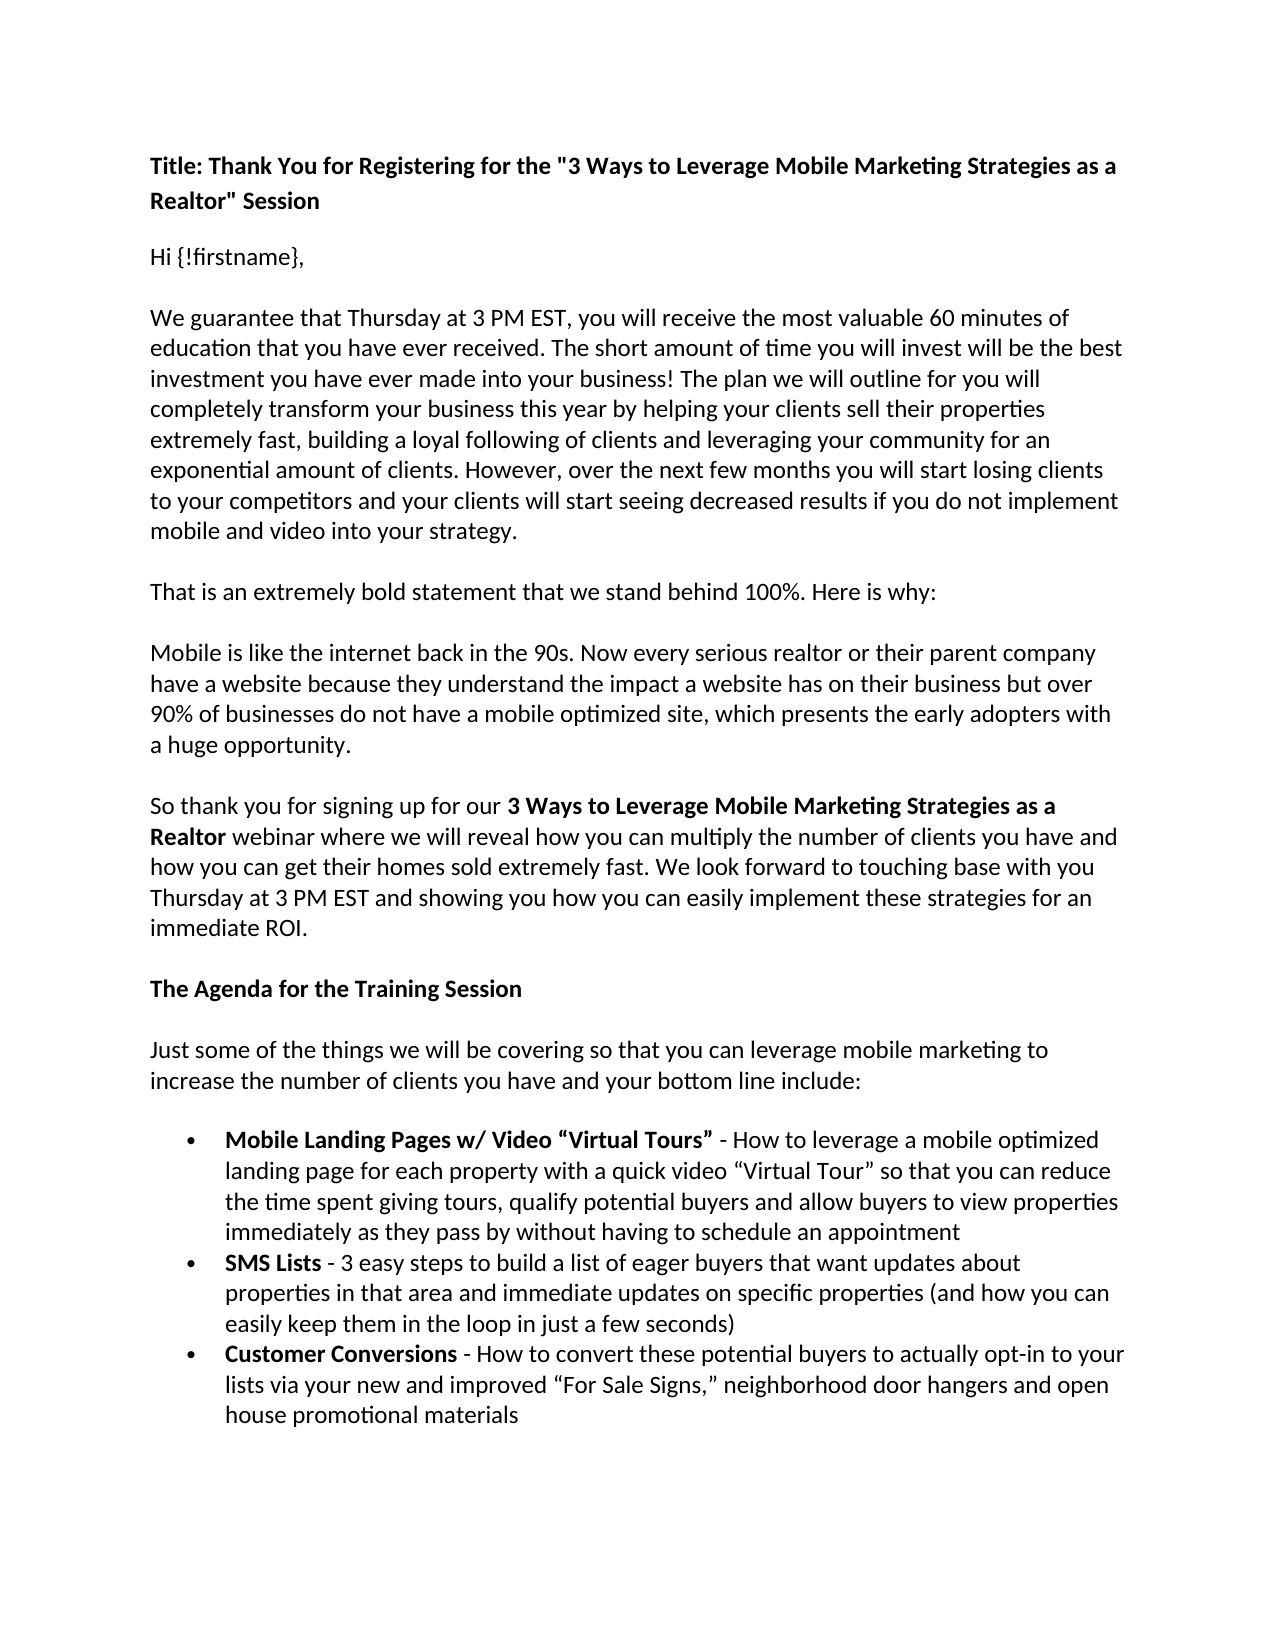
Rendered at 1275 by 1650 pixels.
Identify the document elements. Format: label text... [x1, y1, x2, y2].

text That is an extremely bold statement that we stand behind 100%. Here is why: [150, 577, 1125, 607]
list SMS Lists - 3 easy steps to build a list of eager buyers that want updates about properties in that area and immediate updates on specific properties (and how you can easily keep them in the loop in just a few seconds) [187, 1247, 1125, 1338]
text So thank you for signing up for our 3 Ways to Leverage Mobile Marketing Strategies as a Realtor webinar where we will reveal how you can multiply the number of clients you have and how you can get their homes sold extremely fast. We look forward to touching base with you Thursday at 3 PM EST and showing you how you can easily implement these strategies for an immediate ROI. [150, 790, 1125, 943]
text Mobile is like the internet back in the 90s. Now every serious realtor or their parent company have a website because they understand the impact a website has on their business but over 90% of businesses do not have a mobile optimized site, which presents the early adopters with a huge opportunity. [150, 638, 1125, 760]
text The Agenda for the Training Session [150, 973, 1125, 1004]
list Customer Conversions - How to convert these potential buyers to actually opt-in to your lists via your new and improved “For Sale Signs,” neighborhood door hangers and open house promotional materials [187, 1338, 1125, 1430]
text We guarantee that Thursday at 3 PM EST, you will receive the most valuable 60 minutes of education that you have ever received. The short amount of time you will invest will be the best investment you have ever made into your business! The plan we will outline for you will completely transform your business this year by helping your clients sell their properties extremely fast, building a loyal following of clients and leveraging your community for an exponential amount of clients. However, over the next few months you will start losing clients to your competitors and your clients will start seeing decreased results if you do not implement mobile and video into your strategy. [150, 302, 1125, 546]
text Hi {!firstname}, [150, 241, 1125, 271]
text Just some of the things we will be covering so that you can leverage mobile marketing to increase the number of clients you have and your bottom line include: [150, 1034, 1125, 1095]
text Title: Thank You for Registering for the "3 Ways to Leverage Mobile Marketing Strategies as a Realtor" Session [150, 150, 1125, 216]
list Mobile Landing Pages w/ Video “Virtual Tours” - How to leverage a mobile optimized landing page for each property with a quick video “Virtual Tour” so that you can reduce the time spent giving tours, qualify potential buyers and allow buyers to view properties immediately as they pass by without having to schedule an appointment [187, 1124, 1125, 1247]
